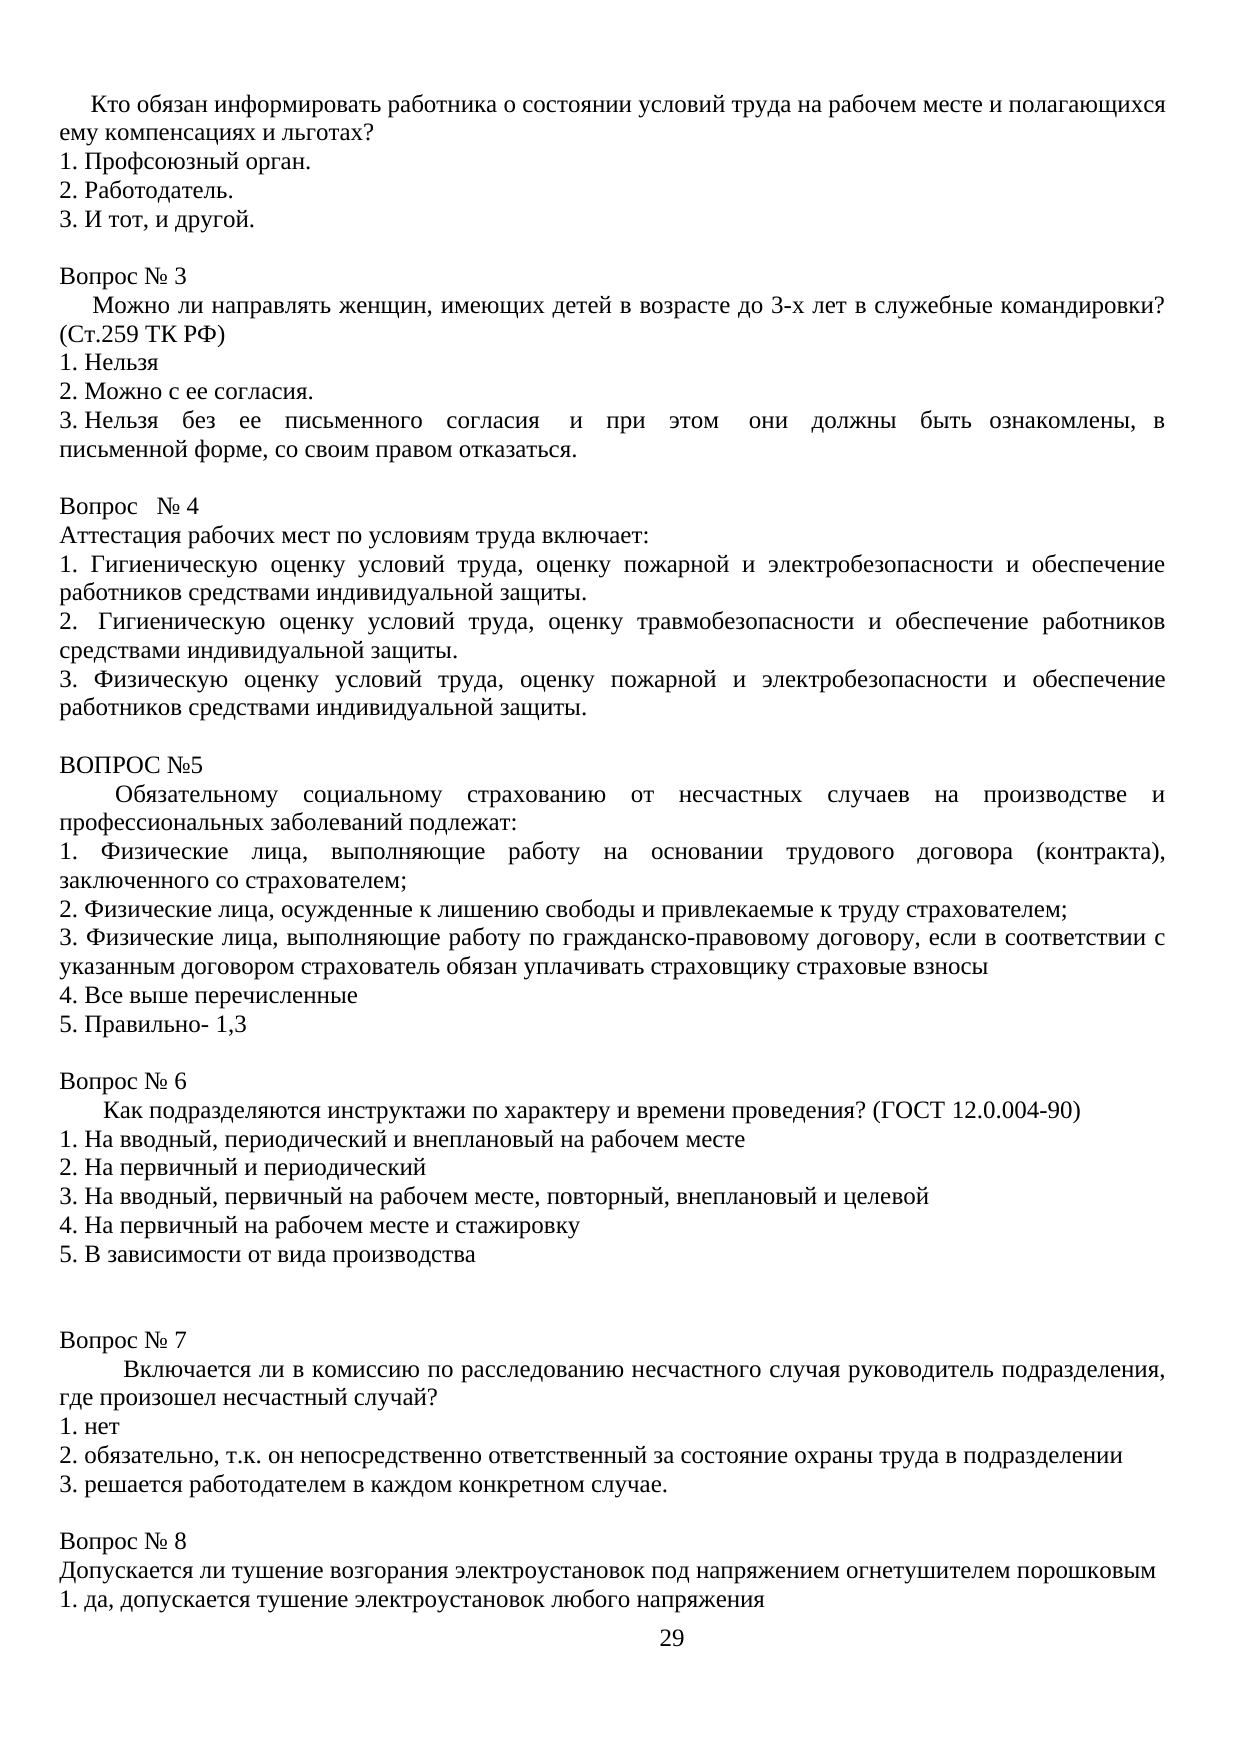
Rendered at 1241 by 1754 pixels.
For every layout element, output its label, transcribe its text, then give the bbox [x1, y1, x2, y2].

text Аттестация рабочих мест по условиям труда включает: [59, 520, 1167, 549]
text 5. В зависимости от вида производства [59, 1239, 1167, 1267]
text 2. обязательно, т.к. он непосредственно ответственный за состояние охраны труда в подразделении [59, 1440, 1167, 1469]
text 3. И тот, и другой. [59, 204, 1167, 232]
text 4. На первичный на рабочем месте и стажировку [59, 1210, 1167, 1239]
text Как подразделяются инструктажи по характеру и времени проведения? (ГОСТ 12.0.004-90) [59, 1095, 1167, 1124]
text 2. Можно с ее согласия. [59, 376, 1167, 405]
text 3. На вводный, первичный на рабочем месте, повторный, внеплановый и целевой [59, 1181, 1167, 1210]
text 3. Физическую оценку условий труда, оценку пожарной и электробезопасности и обеспечение работников средствами индивидуальной защиты. [59, 664, 1167, 721]
text 2. Гигиеническую оценку условий труда, оценку травмобезопасности и обеспечение работников средствами индивидуальной защиты. [59, 606, 1167, 664]
text 2. Работодатель. [59, 175, 1167, 204]
text 3. Нельзя без ее письменного согласия и при этом они должны быть ознакомлены, в письменной форме, со своим правом отказаться. [59, 405, 1167, 462]
text 2. На первичный и периодический [59, 1152, 1167, 1181]
text 1. нет [59, 1411, 1167, 1440]
text 5. Правильно- 1,3 [59, 1009, 1167, 1037]
text Вопрос № 7 [59, 1325, 1167, 1354]
text Вопрос № 3 [59, 261, 1167, 290]
text 4. Все выше перечисленные [59, 980, 1167, 1009]
text 1. да, допускается тушение электроустановок любого напряжения [59, 1584, 1167, 1612]
text 1. Профсоюзный орган. [59, 146, 1167, 175]
text Вопрос № 4 [59, 491, 1167, 520]
text 1. Физические лица, выполняющие работу на основании трудового договора (контракта), заключенного со страхователем; [59, 836, 1167, 894]
text Допускается ли тушение возгорания электроустановок под напряжением огнетушителем порошковым [59, 1555, 1167, 1584]
text Вопрос № 6 [59, 1066, 1167, 1095]
text Обязательному социальному страхованию от несчастных случаев на производстве и профессиональных заболеваний подлежат: [59, 779, 1167, 836]
text 1. Гигиеническую оценку условий труда, оценку пожарной и электробезопасности и обеспечение работников средствами индивидуальной защиты. [59, 549, 1167, 606]
text ВОПРОС №5 [59, 750, 1167, 779]
text Вопрос № 8 [59, 1526, 1167, 1555]
text 1. На вводный, периодический и внеплановый на рабочем месте [59, 1124, 1167, 1152]
text 3. решается работодателем в каждом конкретном случае. [59, 1469, 1167, 1497]
text 3. Физические лица, выполняющие работу по гражданско-правовому договору, если в соответствии с указанным договором страхователь обязан уплачивать страховщику страховые взносы [59, 922, 1167, 980]
text Включается ли в комиссию по расследованию несчастного случая руководитель подразделения, где произошел несчастный случай? [59, 1354, 1167, 1411]
text Кто обязан информировать работника о состоянии условий труда на рабочем месте и полагающихся ему компенсациях и льготах? [59, 89, 1167, 146]
text Можно ли направлять женщин, имеющих детей в возрасте до 3-х лет в служебные командировки? (Ст.259 ТК РФ) [59, 290, 1167, 347]
text 2. Физические лица, осужденные к лишению свободы и привлекаемые к труду страхователем; [59, 894, 1167, 922]
text 1. Нельзя [59, 347, 1167, 376]
